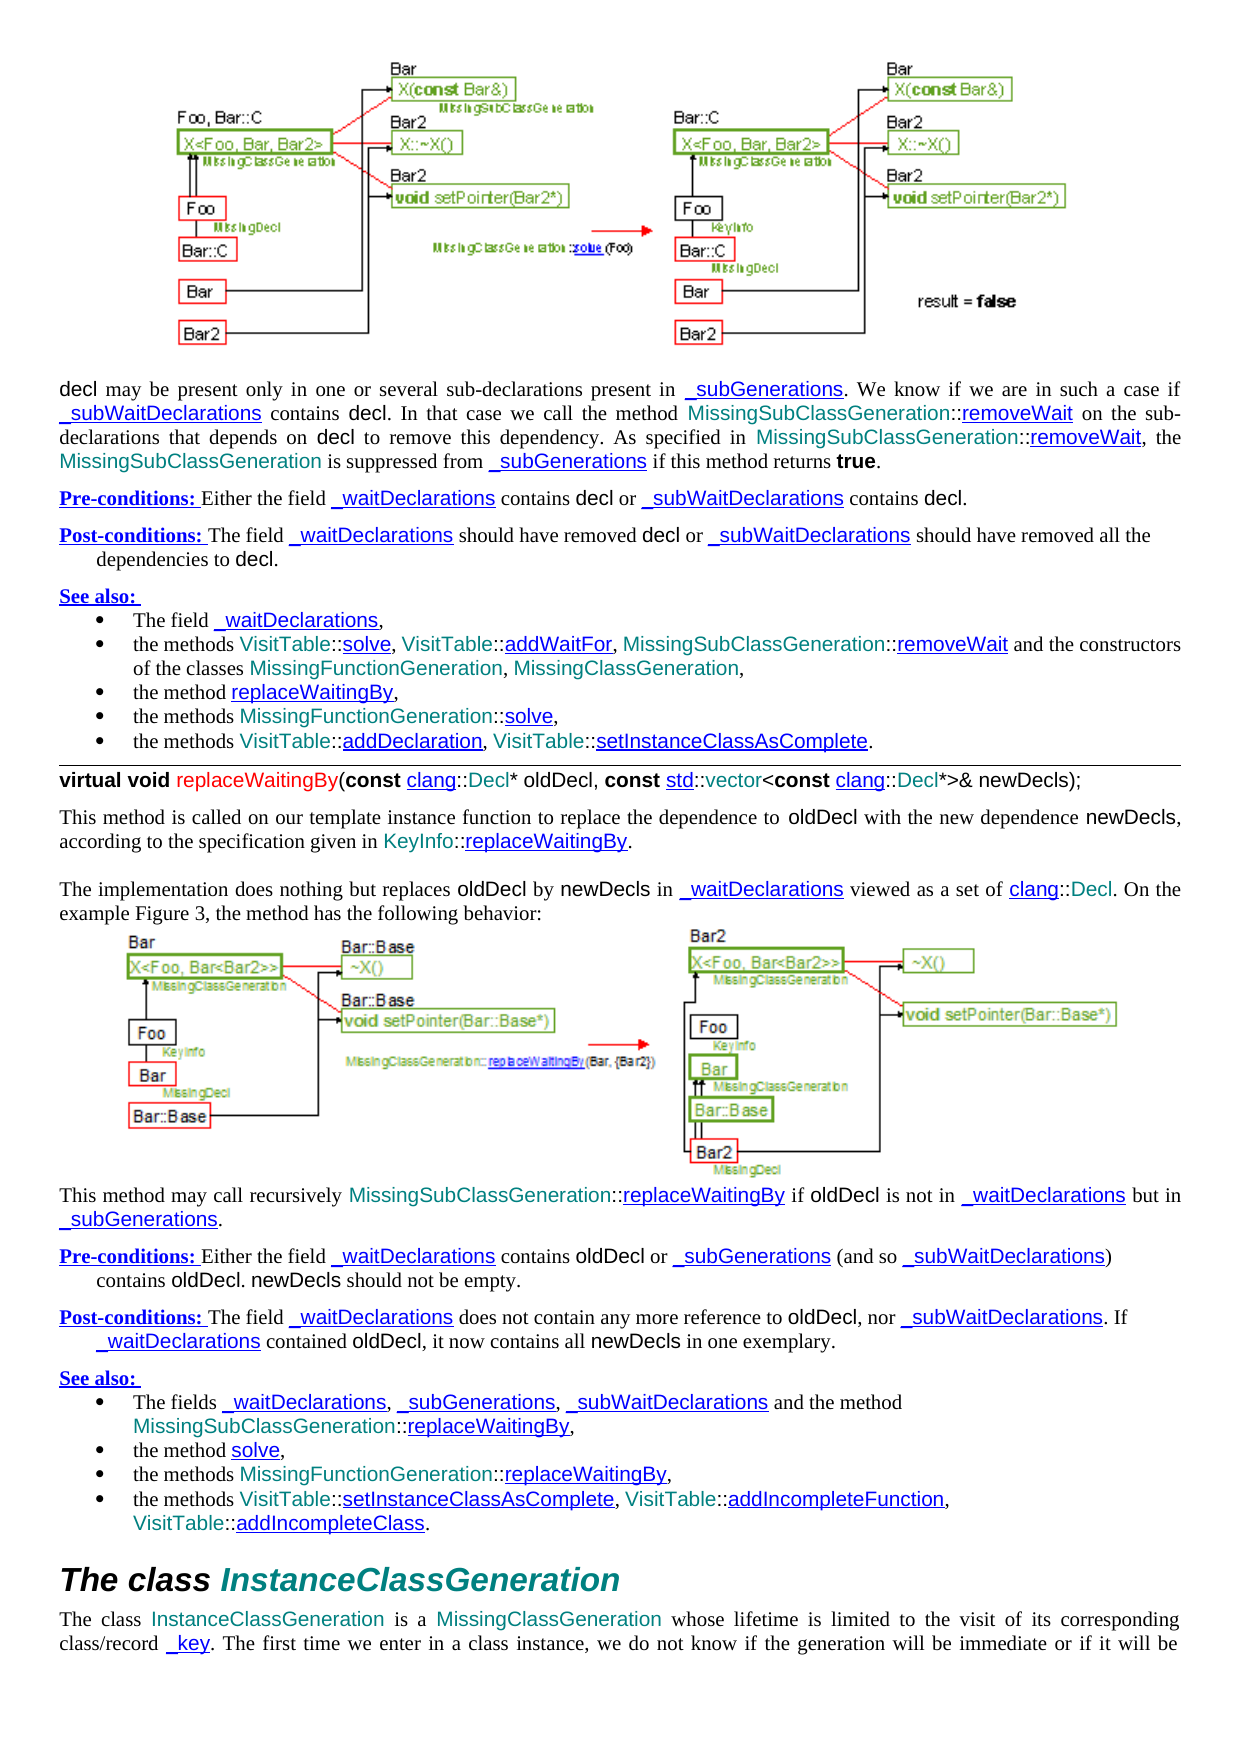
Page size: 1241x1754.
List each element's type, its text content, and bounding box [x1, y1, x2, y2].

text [59, 1606, 1181, 1655]
text The field _waitDeclarations, [96, 608, 1181, 632]
text The field _waitDeclarations does not contain any more reference to oldDecl, nor _subWaitDeclarations. If _waitDeclarations contained oldDecl, it now contains all newDecls in one exemplary. [59, 1305, 1181, 1353]
text the methods VisitTable::setInstanceClassAsComplete, VisitTable::addIncompleteFunction, VisitTable::addIncompleteClass. [96, 1486, 1181, 1535]
text The fields _waitDeclarations, _subGenerations, _subWaitDeclarations and the method MissingSubClassGeneration::replaceWaitingBy, [96, 1390, 1181, 1438]
text the methods VisitTable::solve, VisitTable::addWaitFor, MissingSubClassGeneration::removeWait and the constructors of the classes MissingFunctionGeneration, MissingClassGeneration, [96, 632, 1181, 680]
text The implementation does nothing but replaces oldDecl by newDecls in _waitDeclarations viewed as a set of clang::Decl. On the example Figure 3, the method has the following behavior: [59, 877, 1181, 925]
text This method is called on our template instance function to replace the dependence to oldDecl with the new dependence newDecls, according to the specification given in KeyInfo::replaceWaitingBy. [59, 805, 1181, 853]
text This method may call recursively MissingSubClassGeneration::replaceWaitingBy if oldDecl is not in _waitDeclarations but in _subGenerations. [59, 1183, 1181, 1231]
text the method solve, [96, 1438, 1181, 1462]
text The field _waitDeclarations should have removed decl or _subWaitDeclarations should have removed all the dependencies to decl. [59, 523, 1181, 571]
text decl may be present only in one or several sub-declarations present in _subGenerations. We know if we are in such a case if _subWaitDeclarations contains decl. In that case we call the method MissingSubClassGeneration::removeWait on the sub-declarations that depends on decl to remove this dependency. As specified in MissingSubClassGeneration::removeWait, the MissingSubClassGeneration is suppressed from _subGenerations if this method returns true. [59, 377, 1181, 473]
text the methods MissingFunctionGeneration::solve, [96, 704, 1181, 728]
text virtual void replaceWaitingBy(const clang::Decl* oldDecl, const std::vector<const clang::Decl*>& newDecls); [59, 766, 1181, 792]
text The class InstanceClassGeneration [59, 1560, 1181, 1598]
text the methods VisitTable::addDeclaration, VisitTable::setInstanceClassAsComplete. [96, 728, 1181, 753]
text Either the field _waitDeclarations contains oldDecl or _subGenerations (and so _subWaitDeclarations) contains oldDecl. newDecls should not be empty. [59, 1244, 1181, 1292]
picture [116, 925, 1124, 1184]
picture [167, 59, 1074, 353]
text Either the field _waitDeclarations contains decl or _subWaitDeclarations contains decl. [59, 486, 1181, 510]
text the methods MissingFunctionGeneration::replaceWaitingBy, [96, 1462, 1181, 1486]
text the method replaceWaitingBy, [96, 680, 1181, 704]
